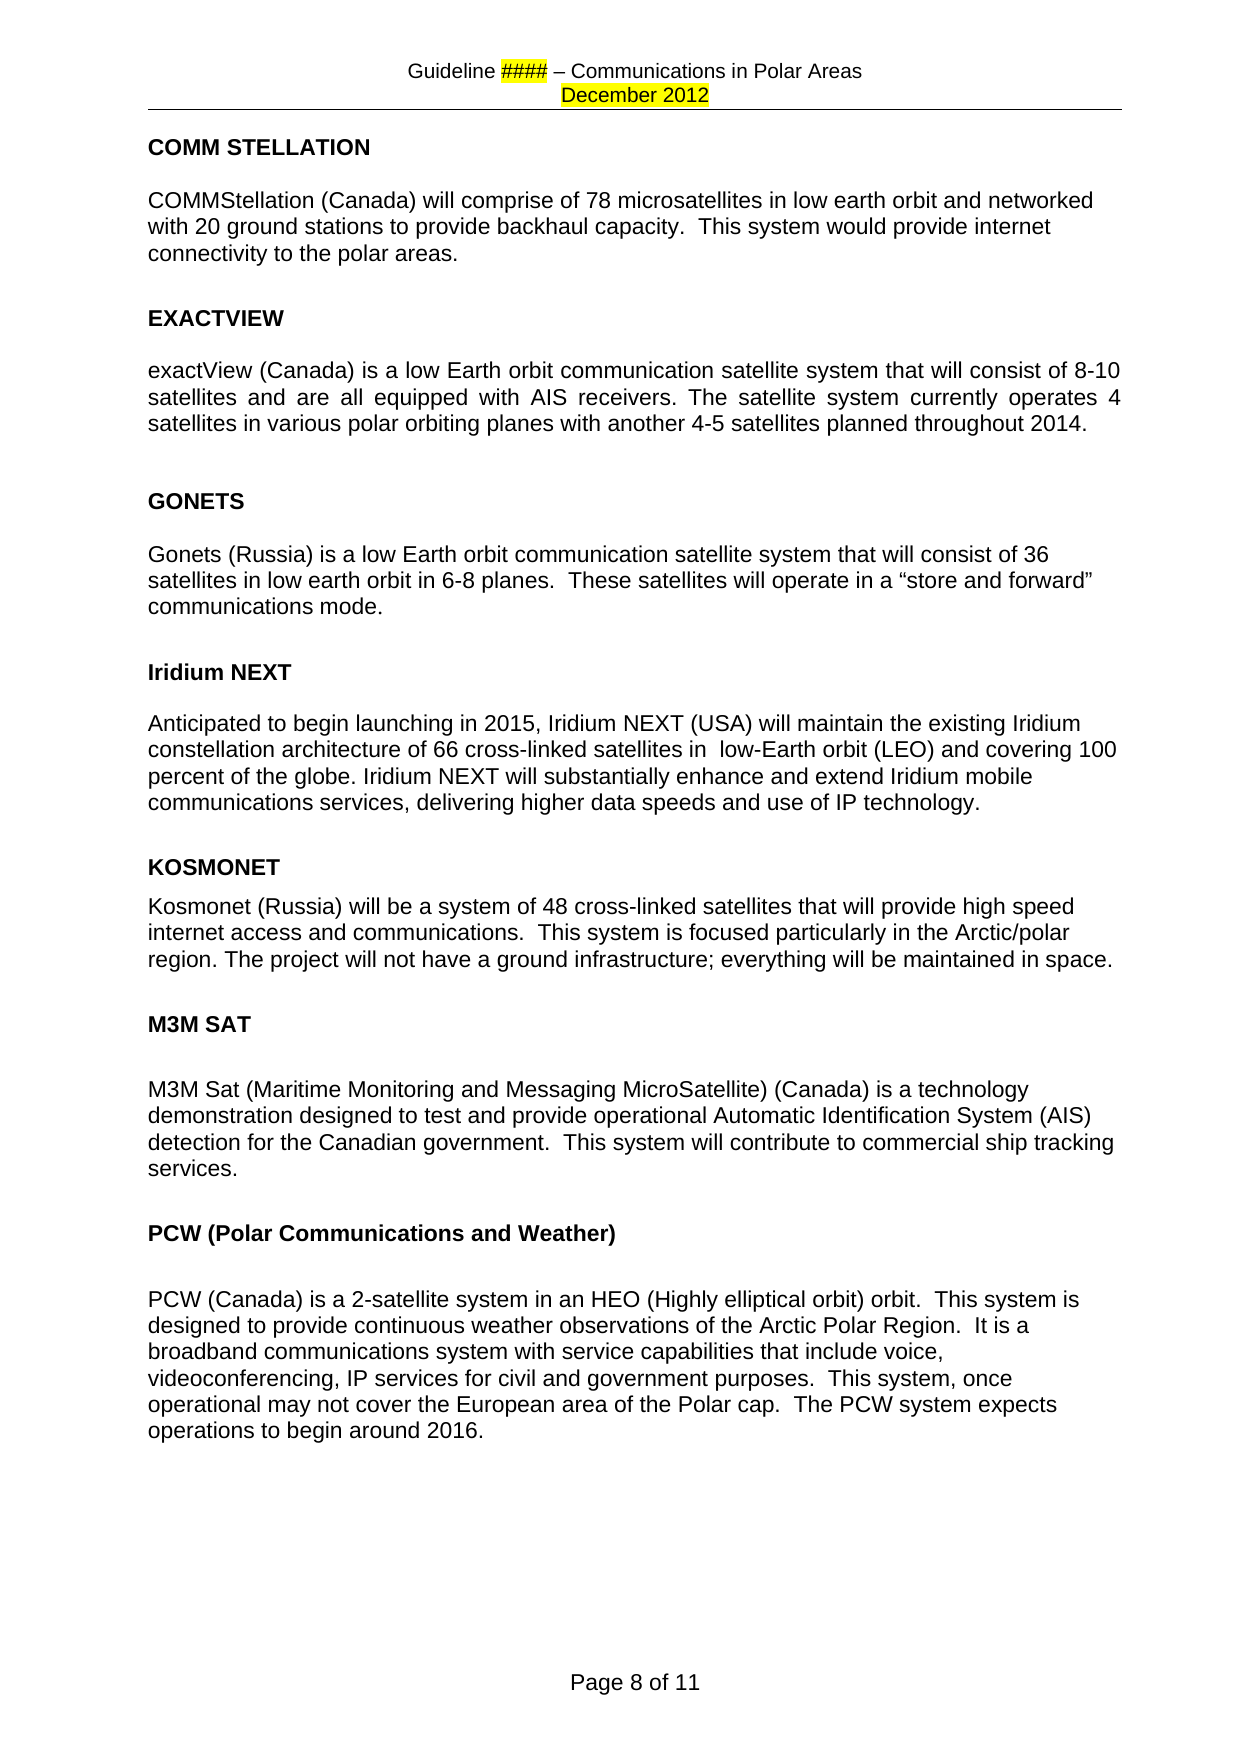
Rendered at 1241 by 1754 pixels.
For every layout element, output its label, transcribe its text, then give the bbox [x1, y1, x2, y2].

text PCW (Polar Communications and Weather) [148, 1220, 1122, 1247]
text COMMStellation (Canada) will comprise of 78 microsatellites in low earth orbit and networked with 20 ground stations to provide backhaul capacity. This system would provide internet connectivity to the polar areas. [148, 187, 1122, 266]
list KOSMONET [148, 854, 1122, 881]
text COMM STELLATION [148, 134, 1122, 160]
text EXACTVIEW [148, 305, 1122, 331]
text PCW (Canada) is a 2-satellite system in an HEO (Highly elliptical orbit) orbit. This system is designed to provide continuous weather observations of the Arctic Polar Region. It is a broadband communications system with service capabilities that include voice, videoconferencing, IP services for civil and government purposes. This system, once operational may not cover the European area of the Polar cap. The PCW system expects operations to begin around 2016. [148, 1286, 1122, 1444]
list exactView (Canada) is a low Earth orbit communication satellite system that will consist of 8-10 satellites and are all equipped with AIS receivers. The satellite system currently operates 4 satellites in various polar orbiting planes with another 4-5 satellites planned throughout 2014. [148, 357, 1122, 436]
text Gonets (Russia) is a low Earth orbit communication satellite system that will consist of 36 satellites in low earth orbit in 6-8 planes. These satellites will operate in a “store and forward” communications mode. [148, 541, 1122, 620]
text M3M SAT [148, 1011, 1122, 1037]
text Iridium NEXT [148, 658, 1122, 685]
text GONETS [148, 488, 1122, 514]
text Kosmonet (Russia) will be a system of 48 cross-linked satellites that will provide high speed internet access and communications. This system is focused particularly in the Arctic/polar region. The project will not have a ground infrastructure; everything will be maintained in space. [148, 893, 1122, 972]
text Anticipated to begin launching in 2015, Iridium NEXT (USA) will maintain the existing Iridium constellation architecture of 66 cross-linked satellites in low-Earth orbit (LEO) and covering 100 percent of the globe. Iridium NEXT will substantially enhance and extend Iridium mobile communications services, delivering higher data speeds and use of IP technology. [148, 710, 1122, 815]
text M3M Sat (Maritime Monitoring and Messaging MicroSatellite) (Canada) is a technology demonstration designed to test and provide operational Automatic Identification System (AIS) detection for the Canadian government. This system will contribute to commercial ship tracking services. [148, 1076, 1122, 1182]
